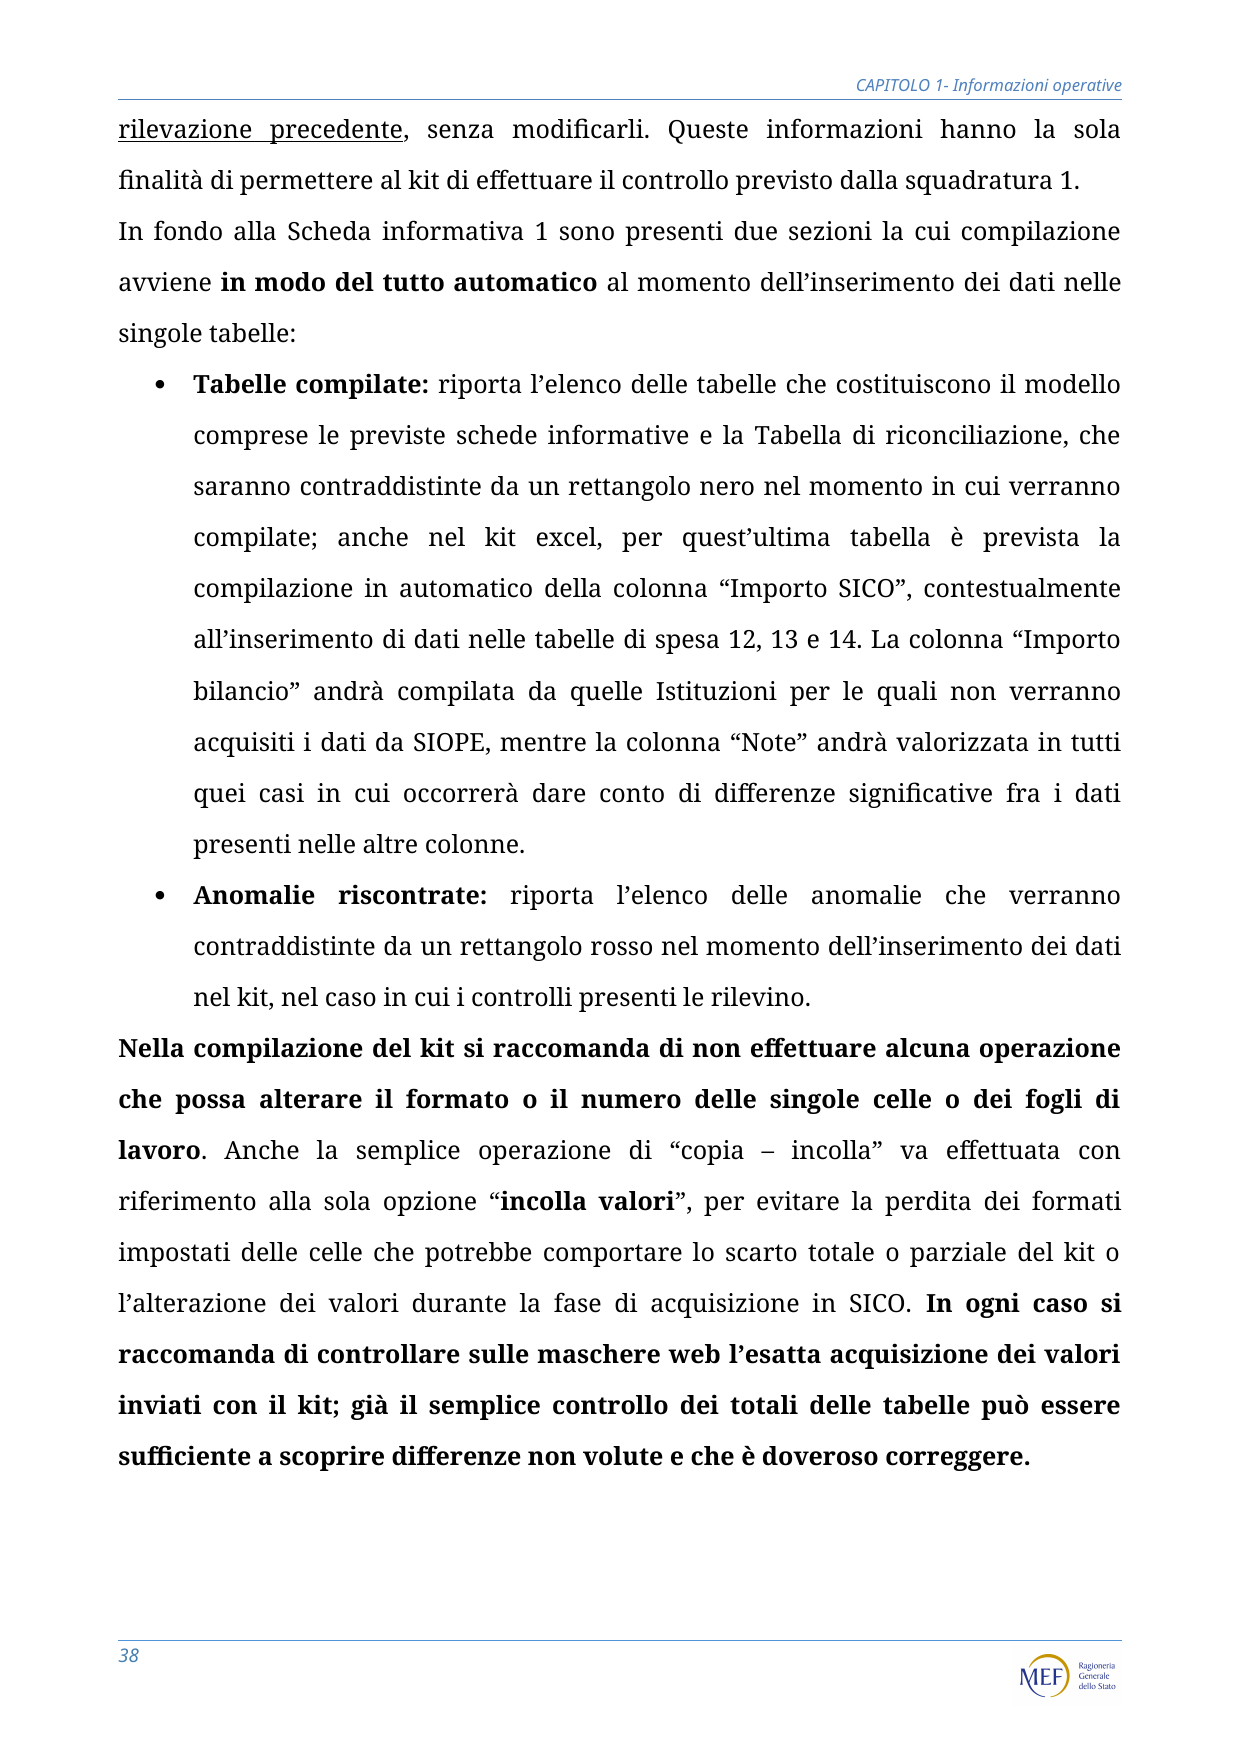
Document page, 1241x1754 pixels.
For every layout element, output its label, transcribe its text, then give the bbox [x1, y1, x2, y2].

text In fondo alla Scheda informativa 1 sono presenti due sezioni la cui compilazione avviene in modo del tutto automatico al momento dell’inserimento dei dati nelle singole tabelle: [118, 214, 1122, 350]
list Anomalie riscontrate: riporta l’elenco delle anomalie che verranno contraddistinte da un rettangolo rosso nel momento dell’inserimento dei dati nel kit, nel caso in cui i controlli presenti le rilevino. [156, 877, 1122, 1013]
list Tabelle compilate: riporta l’elenco delle tabelle che costituiscono il modello comprese le previste schede informative e la Tabella di riconciliazione, che saranno contraddistinte da un rettangolo nero nel momento in cui verranno compilate; anche nel kit excel, per quest’ultima tabella è prevista la compilazione in automatico della colonna “Importo SICO”, contestualmente all’inserimento di dati nelle tabelle di spesa 12, 13 e 14. La colonna “Importo bilancio” andrà compilata da quelle Istituzioni per le quali non verranno acquisiti i dati da SIOPE, mentre la colonna “Note” andrà valorizzata in tutti quei casi in cui occorrerà dare conto di differenze significative fra i dati presenti nelle altre colonne. [156, 367, 1122, 860]
picture [1011, 1645, 1122, 1706]
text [118, 112, 1122, 197]
text Nella compilazione del kit si raccomanda di non effettuare alcuna operazione che possa alterare il formato o il numero delle singole celle o dei fogli di lavoro. Anche la semplice operazione di “copia – incolla” va effettuata con riferimento alla sola opzione “incolla valori”, per evitare la perdita dei formati impostati delle celle che potrebbe comportare lo scarto totale o parziale del kit o l’alterazione dei valori durante la fase di acquisizione in SICO. In ogni caso si raccomanda di controllare sulle maschere web l’esatta acquisizione dei valori inviati con il kit; già il semplice controllo dei totali delle tabelle può essere sufficiente a scoprire differenze non volute e che è doveroso correggere. [118, 1030, 1122, 1473]
